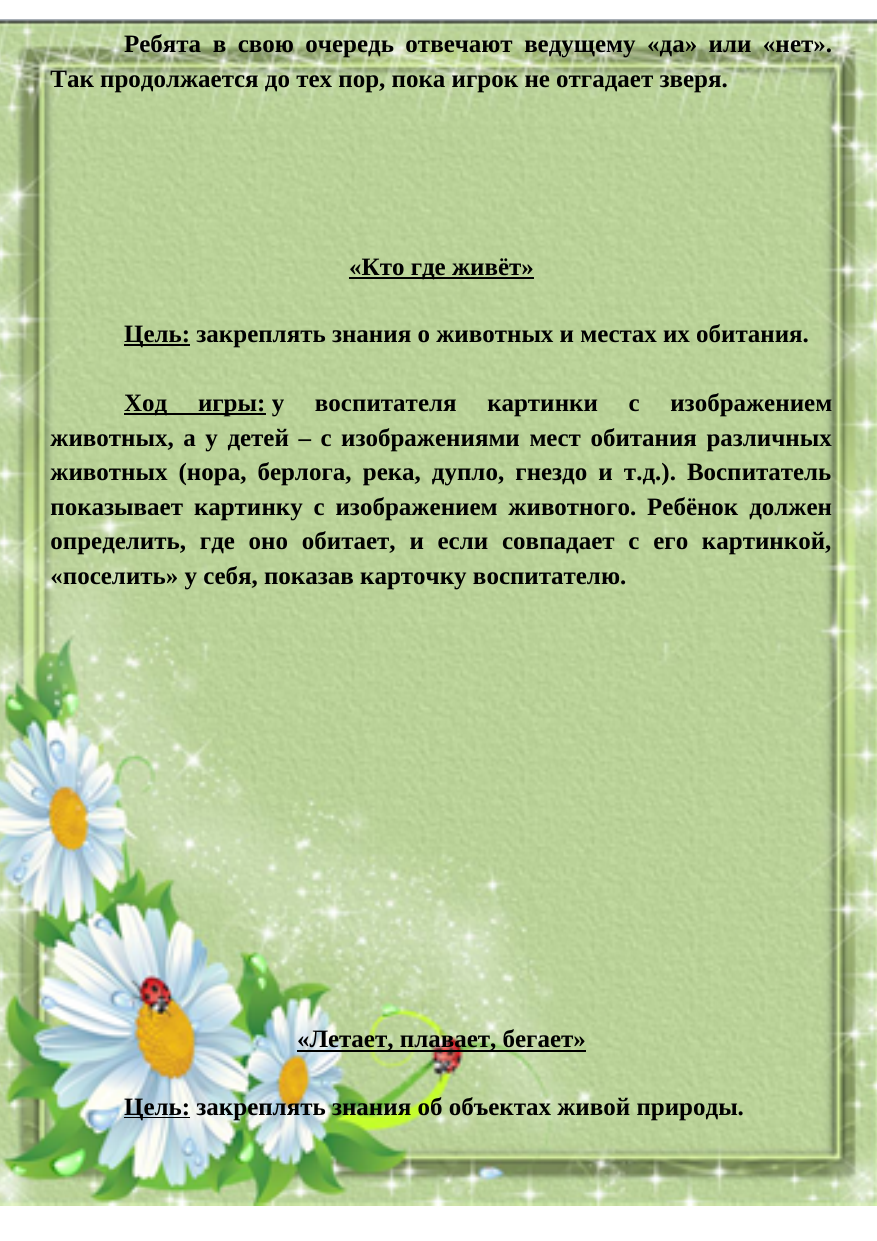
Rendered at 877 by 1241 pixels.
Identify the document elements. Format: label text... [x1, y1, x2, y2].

text Ход игры: у воспитателя картинки с изображением животных, а у детей – с изображениями мест обитания различных животных (нора, берлога, река, дупло, гнездо и т.д.). Воспитатель показывает картинку с изображением животного. Ребёнок должен определить, где оно обитает, и если совпадает с его картинкой, «поселить» у себя, показав карточку воспитателю. [50, 388, 833, 589]
text Цель: закреплять знания о животных и местах их обитания. [50, 319, 833, 348]
text Ребята в свою очередь отвечают ведущему «да» или «нет». Так продолжается до тех пор, пока игрок не отгадает зверя. [50, 29, 833, 93]
picture [0, 19, 877, 1206]
subtitle «Летает, плавает, бегает» [50, 1024, 833, 1053]
subtitle «Кто где живёт» [50, 252, 833, 281]
text Цель: закреплять знания об объектах живой природы. [50, 1092, 833, 1121]
